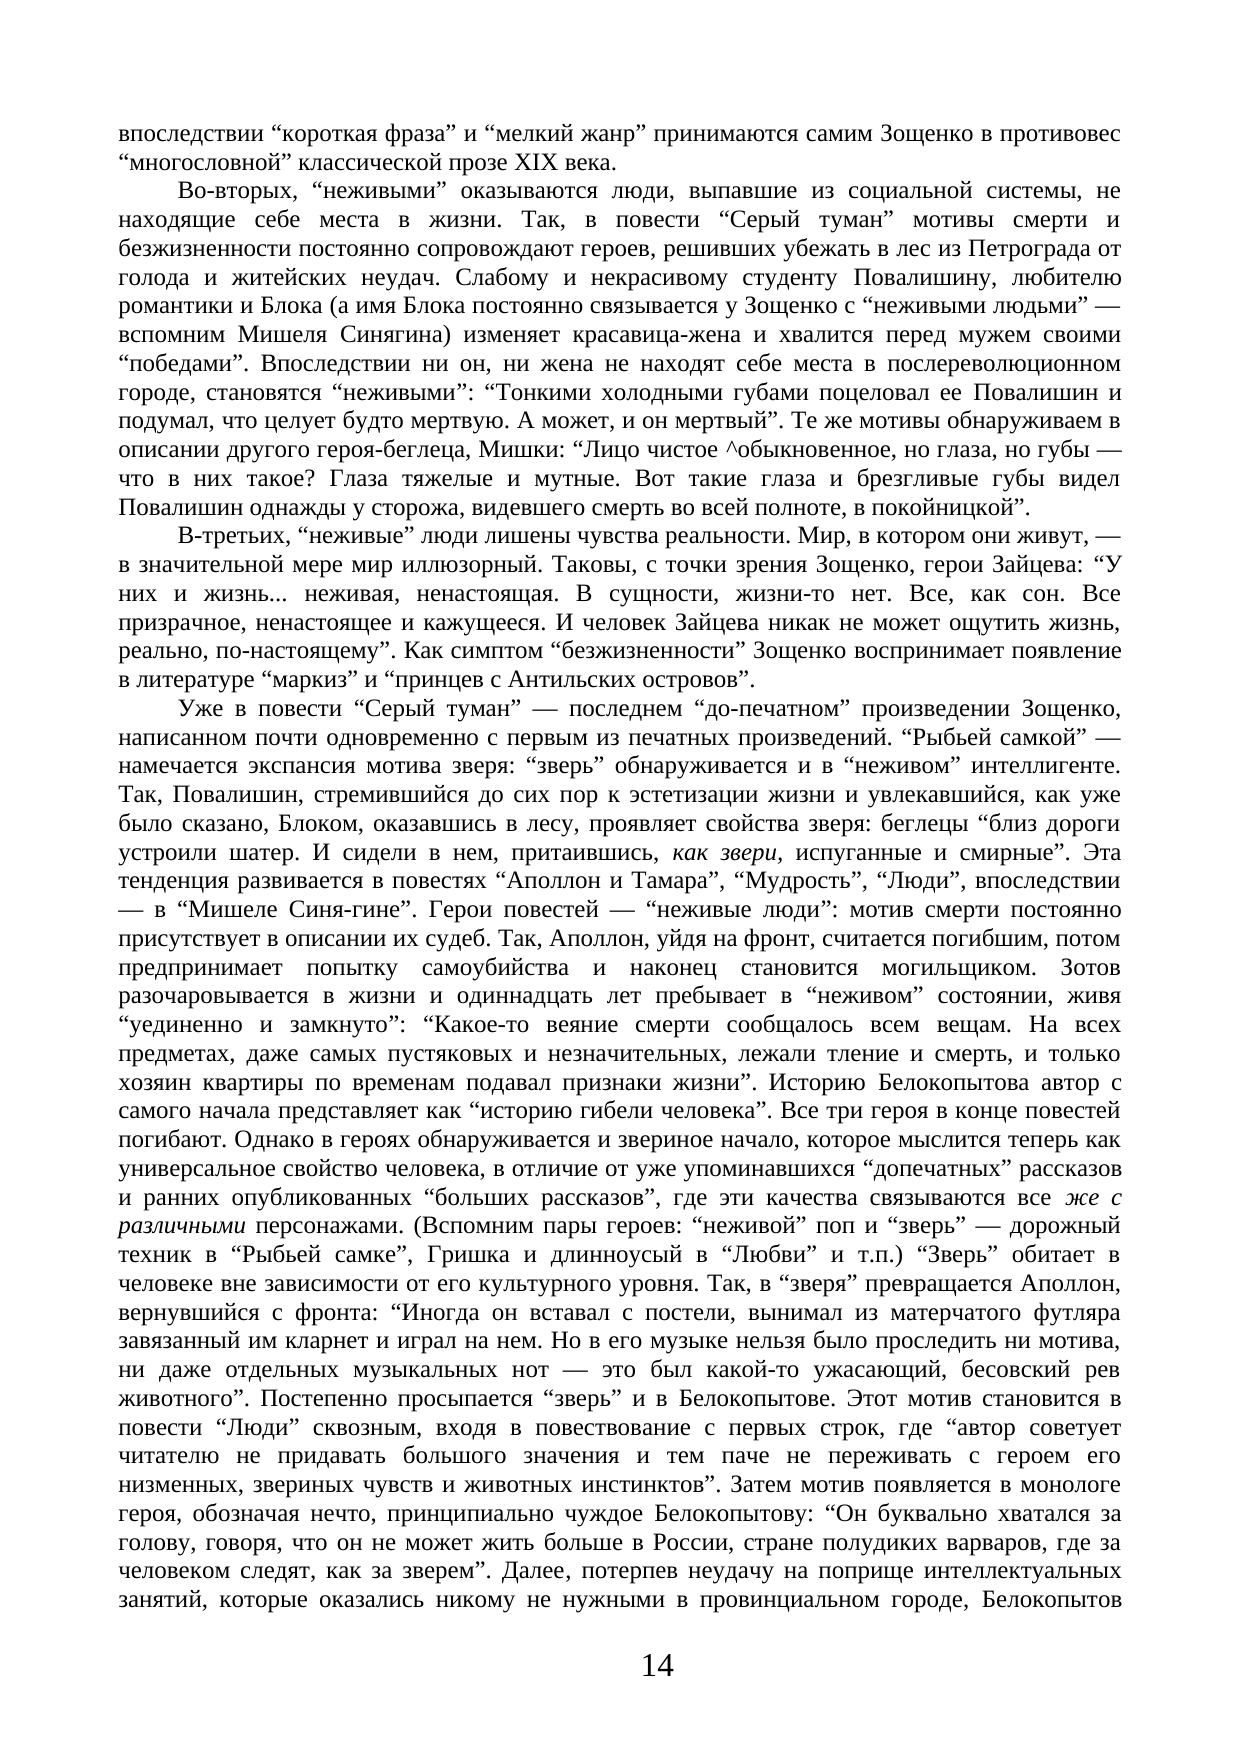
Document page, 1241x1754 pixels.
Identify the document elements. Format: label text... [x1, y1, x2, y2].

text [118, 693, 1122, 1613]
text В-третьих, “неживые” люди лишены чувства реальности. Мир, в котором они живут, — в значительной мере мир иллюзорный. Таковы, с точки зрения Зощенко, герои Зайцева: “У них и жизнь... неживая, ненастоящая. В сущности, жизни-то нет. Все, как сон. Все призрачное, ненастоящее и кажущееся. И человек Зайцева никак не может ощутить жизнь, реально, по-настоящему”. Как симптом “безжизненности” Зощенко воспринимает появление в литературе “маркиз” и “принцев с Антильских островов”. [118, 521, 1122, 693]
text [118, 118, 1122, 176]
text Во-вторых, “неживыми” оказываются люди, выпавшие из социальной системы, не находящие себе места в жизни. Так, в повести “Серый туман” мотивы смерти и безжизненности постоянно сопровождают героев, решивших убежать в лес из Петрограда от голода и житейских неудач. Слабому и некрасивому студенту Повалишину, любителю романтики и Блока (а имя Блока постоянно связывается у Зощенко с “неживыми людьми” — вспомним Мишеля Синягина) изменяет красавица-жена и хвалится перед мужем своими “победами”. Впоследствии ни он, ни жена не находят себе места в послереволюционном городе, становятся “неживыми”: “Тонкими холодными губами поцеловал ее Повалишин и подумал, что целует будто мертвую. А может, и он мертвый”. Те же мотивы обнаруживаем в описании другого героя-беглеца, Мишки: “Лицо чистое ^обыкновенное, но глаза, но губы — что в них такое? Глаза тяжелые и мутные. Вот такие глаза и брезгливые губы видел Повалишин однажды у сторожа, видевшего смерть во всей полноте, в покойницкой”. [118, 176, 1122, 521]
